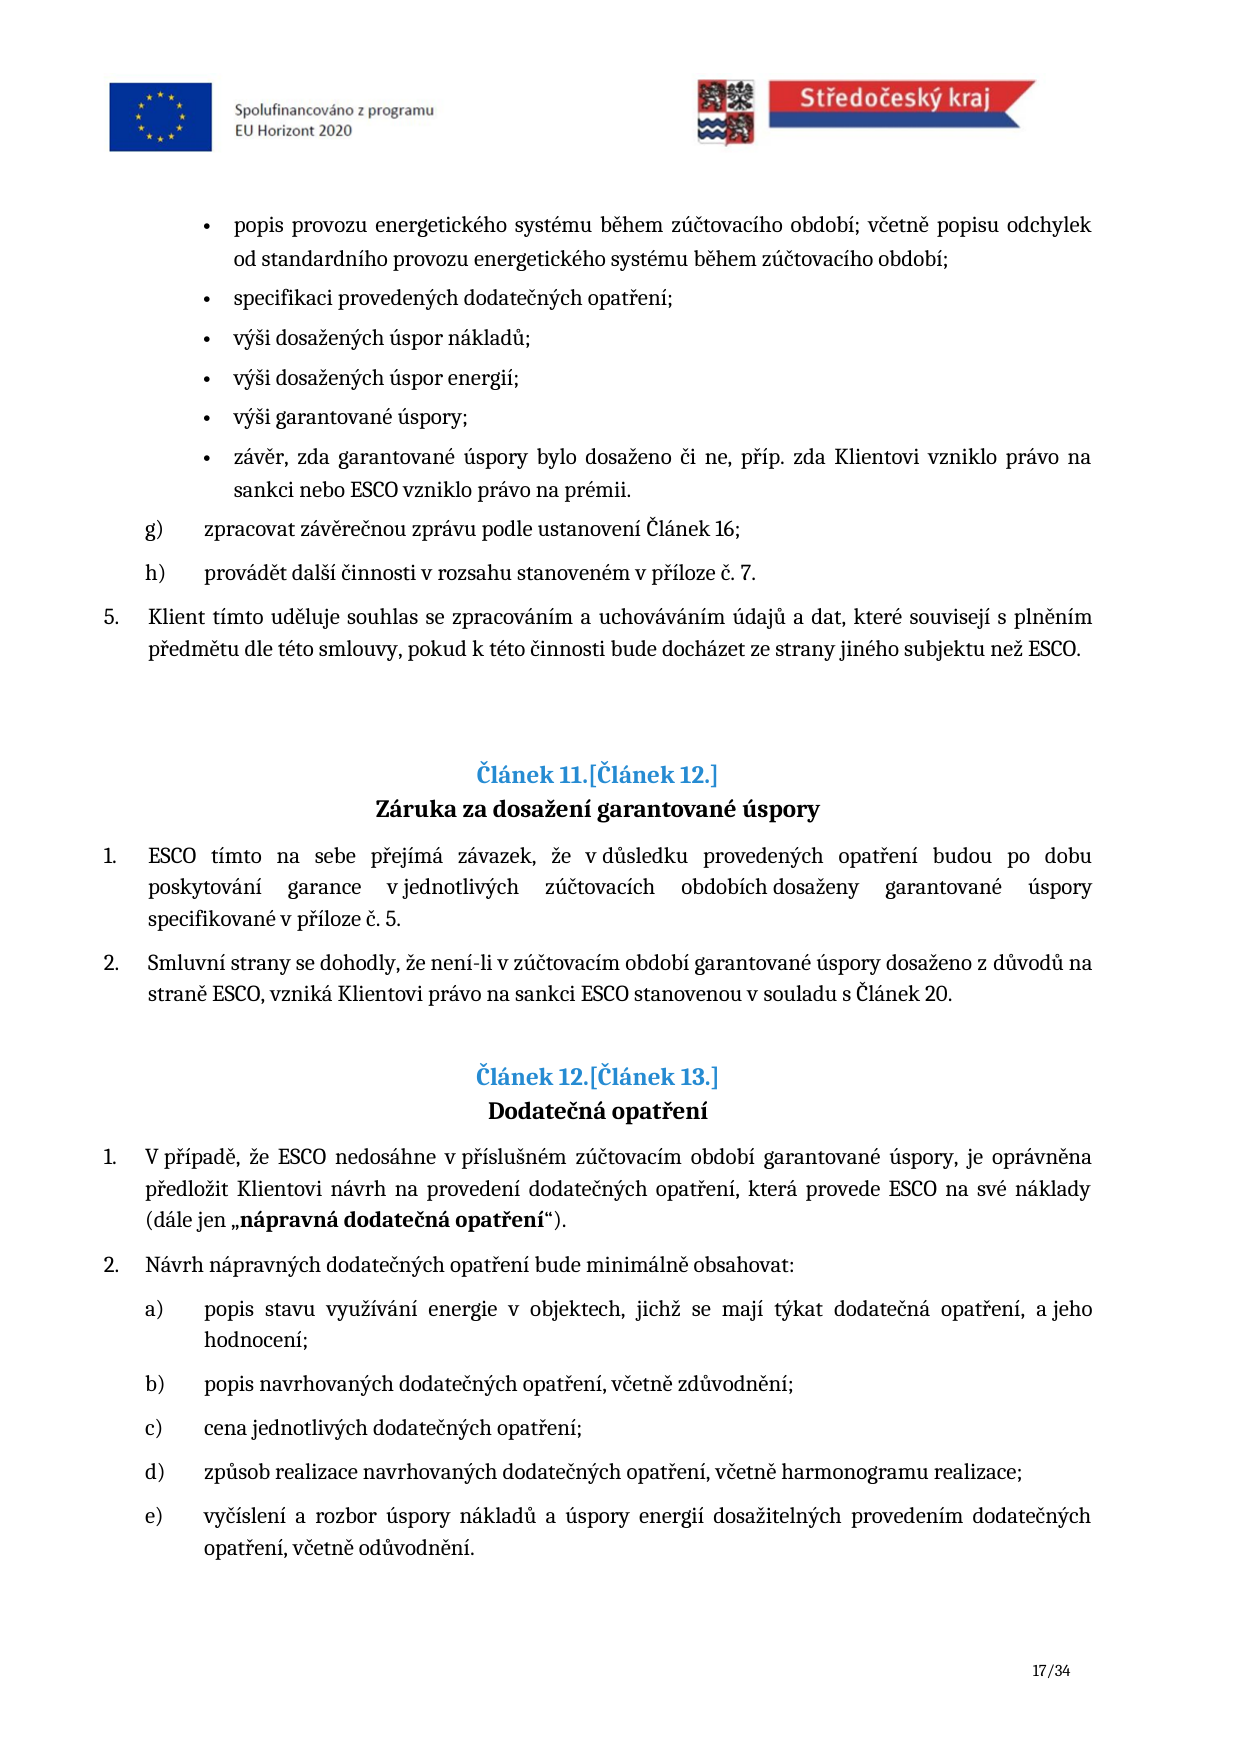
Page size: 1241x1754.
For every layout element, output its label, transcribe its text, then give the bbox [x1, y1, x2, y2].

subtitle Záruka za dosažení garantované úspory [103, 761, 1092, 824]
subtitle Dodatečná opatření [103, 1063, 1092, 1126]
text popis provozu energetického systému během zúčtovacího období; včetně popisu odchylek od standardního provozu energetického systému během zúčtovacího období; [204, 205, 1092, 272]
subtitle popis navrhovaných dodatečných opatření, včetně zdůvodnění; [145, 1371, 1092, 1397]
subtitle Smluvní strany se dohodly, že není-li v zúčtovacím období garantované úspory dosaženo z důvodů na straně ESCO, vzniká Klientovi právo na sankci ESCO stanovenou v souladu s Článek 20. [103, 949, 1092, 1007]
picture [103, 73, 1049, 158]
subtitle V případě, že ESCO nedosáhne v příslušném zúčtovacím období garantované úspory, je oprávněna předložit Klientovi návrh na provedení dodatečných opatření, která provede ESCO na své náklady (dále jen „nápravná dodatečná opatření“). [103, 1144, 1092, 1234]
text výši dosažených úspor energií; [204, 357, 1092, 391]
subtitle způsob realizace navrhovaných dodatečných opatření, včetně harmonogramu realizace; [145, 1459, 1092, 1486]
text výši dosažených úspor nákladů; [204, 318, 1092, 351]
subtitle zpracovat závěrečnou zprávu podle ustanovení Článek 16; [145, 516, 1092, 542]
subtitle Klient tímto uděluje souhlas se zpracováním a uchováváním údajů a dat, které souvisejí s plněním předmětu dle této smlouvy, pokud k této činnosti bude docházet ze strany jiného subjektu než ESCO. [103, 604, 1092, 662]
subtitle Návrh nápravných dodatečných opatření bude minimálně obsahovat: [103, 1251, 1092, 1278]
subtitle cena jednotlivých dodatečných opatření; [145, 1415, 1092, 1441]
subtitle ESCO tímto na sebe přejímá závazek, že v důsledku provedených opatření budou po dobu poskytování garance v jednotlivých zúčtovacích obdobích dosaženy garantované úspory specifikované v příloze č. 5. [103, 842, 1092, 932]
text závěr, zda garantované úspory bylo dosaženo či ne, příp. zda Klientovi vzniklo právo na sankci nebo ESCO vzniklo právo na prémii. [204, 436, 1092, 503]
subtitle provádět další činnosti v rozsahu stanoveném v příloze č. 7. [145, 560, 1092, 586]
subtitle vyčíslení a rozbor úspory nákladů a úspory energií dosažitelných provedením dodatečných opatření, včetně odůvodnění. [145, 1503, 1092, 1561]
subtitle popis stavu využívání energie v objektech, jichž se mají týkat dodatečná opatření, a jeho hodnocení; [145, 1295, 1092, 1353]
text výši garantované úspory; [204, 397, 1092, 430]
text specifikaci provedených dodatečných opatření; [204, 278, 1092, 311]
